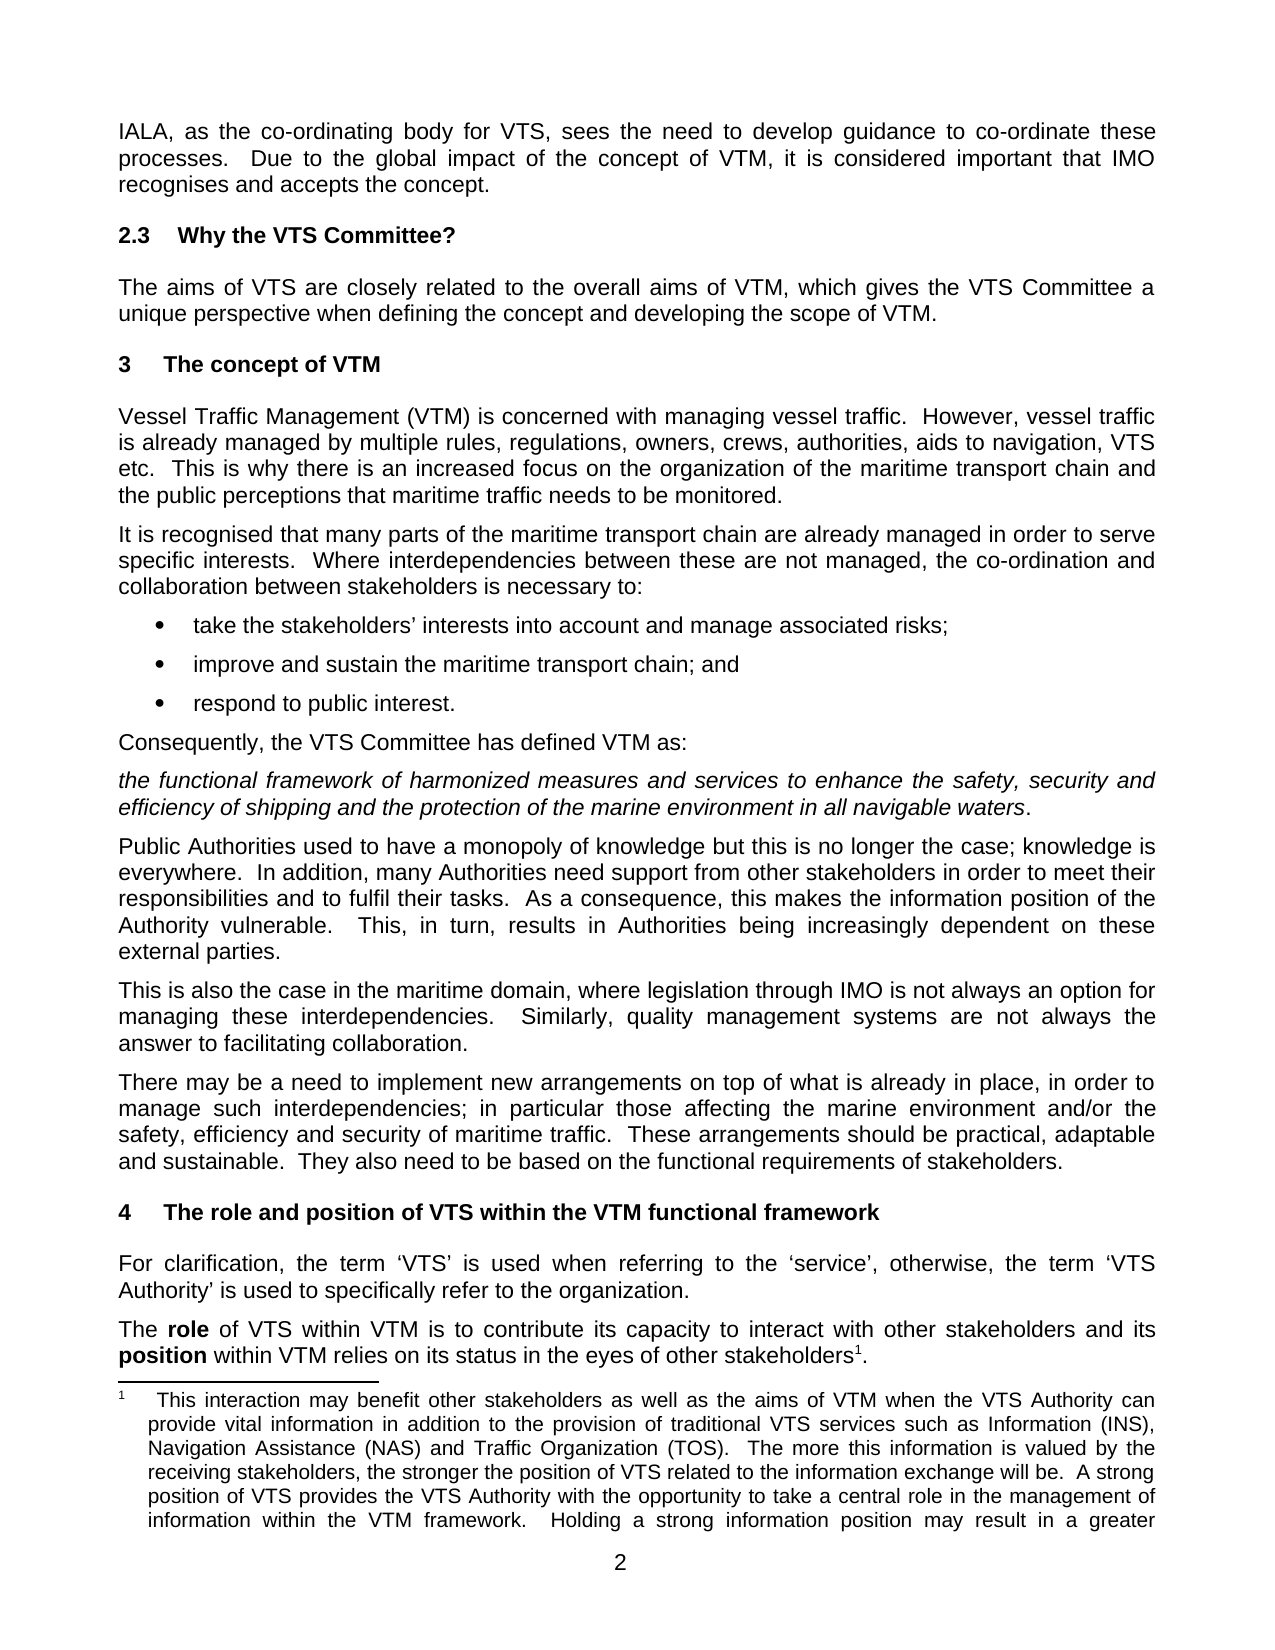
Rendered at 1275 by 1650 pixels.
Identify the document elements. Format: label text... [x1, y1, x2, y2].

text improve and sustain the maritime transport chain; and [156, 651, 1157, 677]
text the functional framework of harmonized measures and services to enhance the safety, security and efficiency of shipping and the protection of the marine environment in all navigable waters. [118, 767, 1157, 820]
text take the stakeholders’ interests into account and manage associated risks; [156, 612, 1157, 638]
text The role of VTS within VTM is to contribute its capacity to interact with other stakeholders and its position within VTM relies on its status in the eyes of other stakeholders. [118, 1316, 1157, 1368]
text Public Authorities used to have a monopoly of knowledge but this is no longer the case; knowledge is everywhere. In addition, many Authorities need support from other stakeholders in order to meet their responsibilities and to fulfil their tasks. As a consequence, this makes the information position of the Authority vulnerable. This, in turn, results in Authorities being increasingly dependent on these external parties. [118, 833, 1157, 964]
text For clarification, the term ‘VTS’ is used when referring to the ‘service’, otherwise, the term ‘VTS Authority’ is used to specifically refer to the organization. [118, 1250, 1157, 1303]
text IALA, as the co-ordinating body for VTS, sees the need to develop guidance to co-ordinate these processes. Due to the global impact of the concept of VTM, it is considered important that IMO recognises and accepts the concept. [118, 118, 1157, 197]
text respond to public interest. [156, 690, 1157, 716]
text The aims of VTS are closely related to the overall aims of VTM, which gives the VTS Committee a unique perspective when defining the concept and developing the scope of VTM. [118, 273, 1157, 326]
text There may be a need to implement new arrangements on top of what is already in place, in order to manage such interdependencies; in particular those affecting the marine environment and/or the safety, efficiency and security of maritime traffic. These arrangements should be practical, adaptable and sustainable. They also need to be based on the functional requirements of stakeholders. [118, 1068, 1157, 1174]
text Vessel Traffic Management (VTM) is concerned with managing vessel traffic. However, vessel traffic is already managed by multiple rules, regulations, owners, crews, authorities, aids to navigation, VTS etc. This is why there is an increased focus on the organization of the maritime transport chain and the public perceptions that maritime traffic needs to be monitored. [118, 403, 1157, 508]
text Consequently, the VTS Committee has defined VTM as: [118, 729, 1157, 755]
subtitle The role and position of VTS within the VTM functional framework [118, 1199, 1157, 1225]
subtitle The concept of VTM [118, 351, 1157, 378]
text It is recognised that many parts of the maritime transport chain are already managed in order to serve specific interests. Where interdependencies between these are not managed, the co-ordination and collaboration between stakeholders is necessary to: [118, 521, 1157, 599]
text This is also the case in the maritime domain, where legislation through IMO is not always an option for managing these interdependencies. Similarly, quality management systems are not always the answer to facilitating collaboration. [118, 977, 1157, 1056]
subtitle Why the VTS Committee? [118, 222, 1157, 248]
